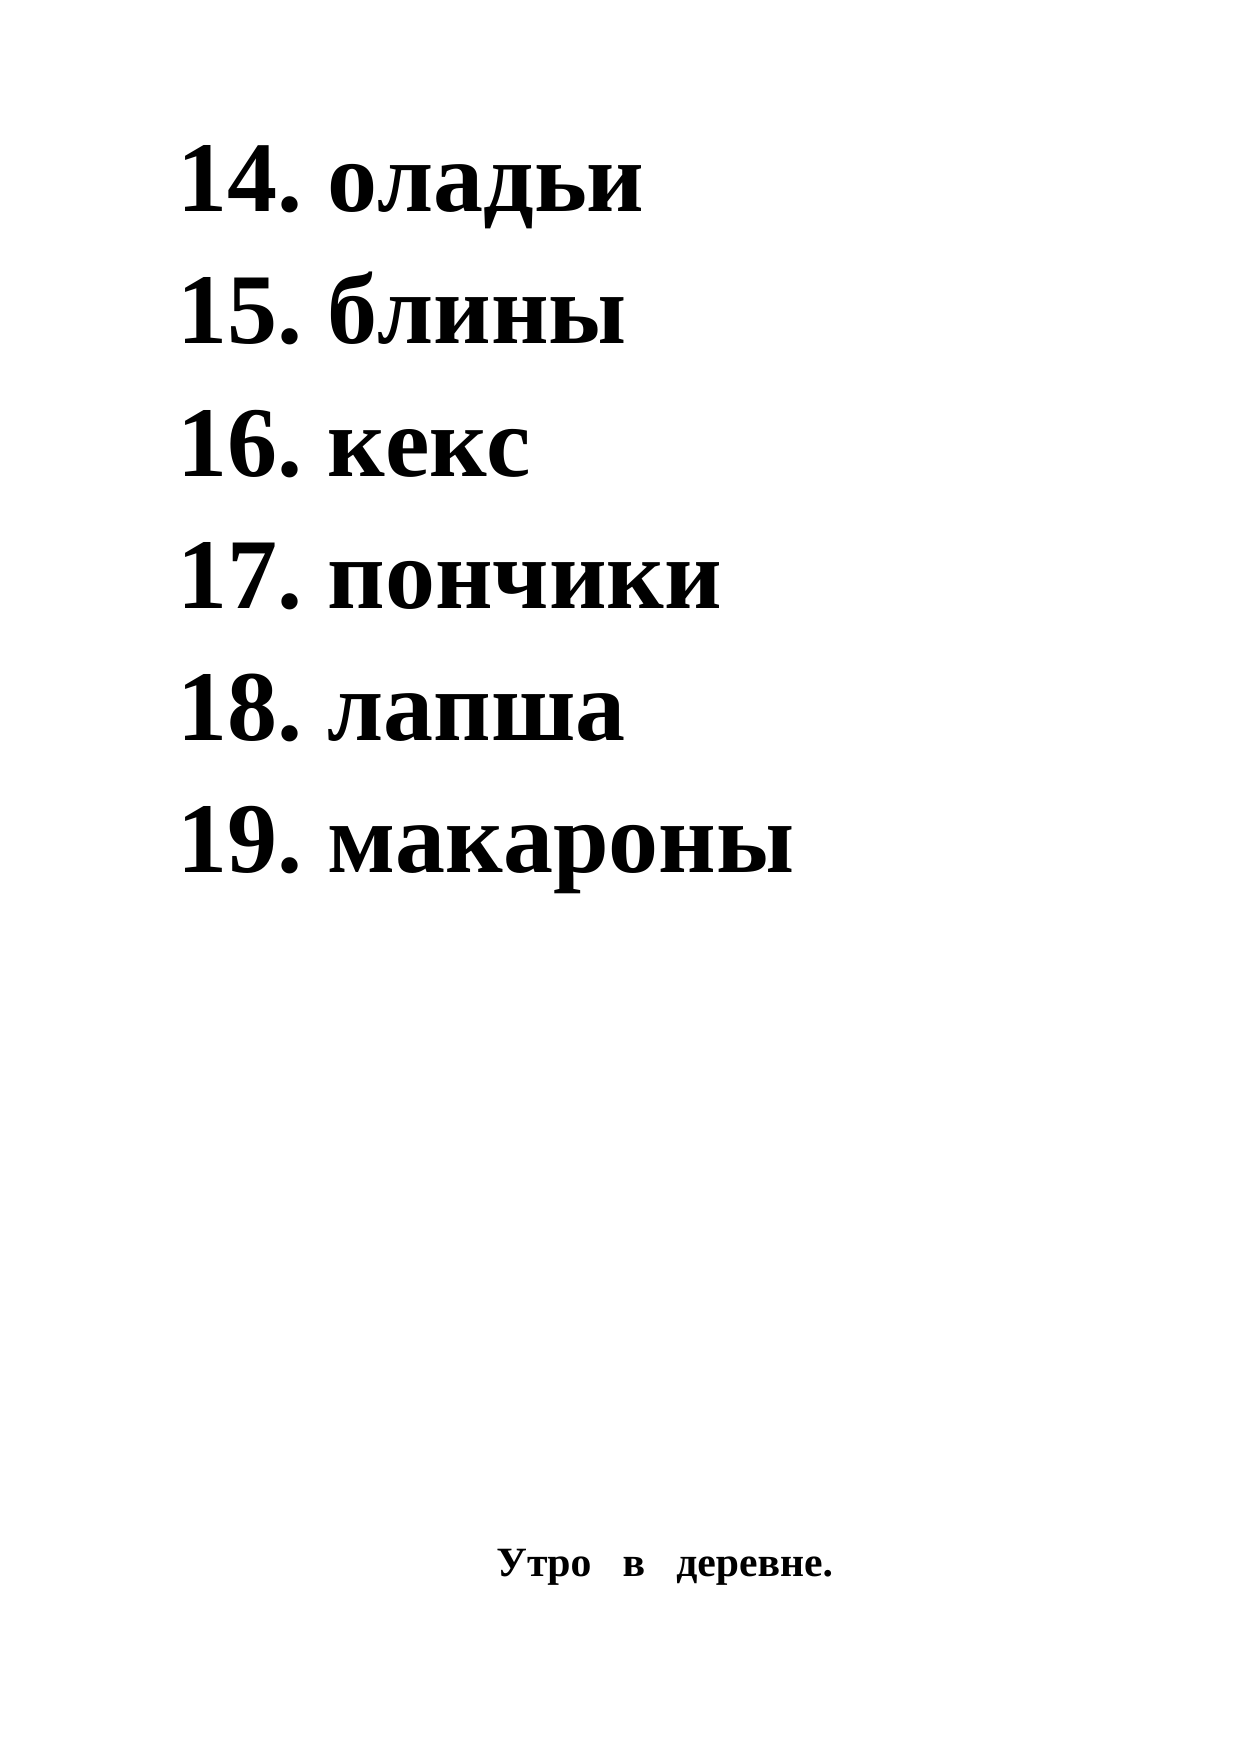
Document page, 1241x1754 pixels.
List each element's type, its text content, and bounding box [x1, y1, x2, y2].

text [177, 118, 1152, 894]
text Утро в деревне. [177, 1538, 1152, 1586]
